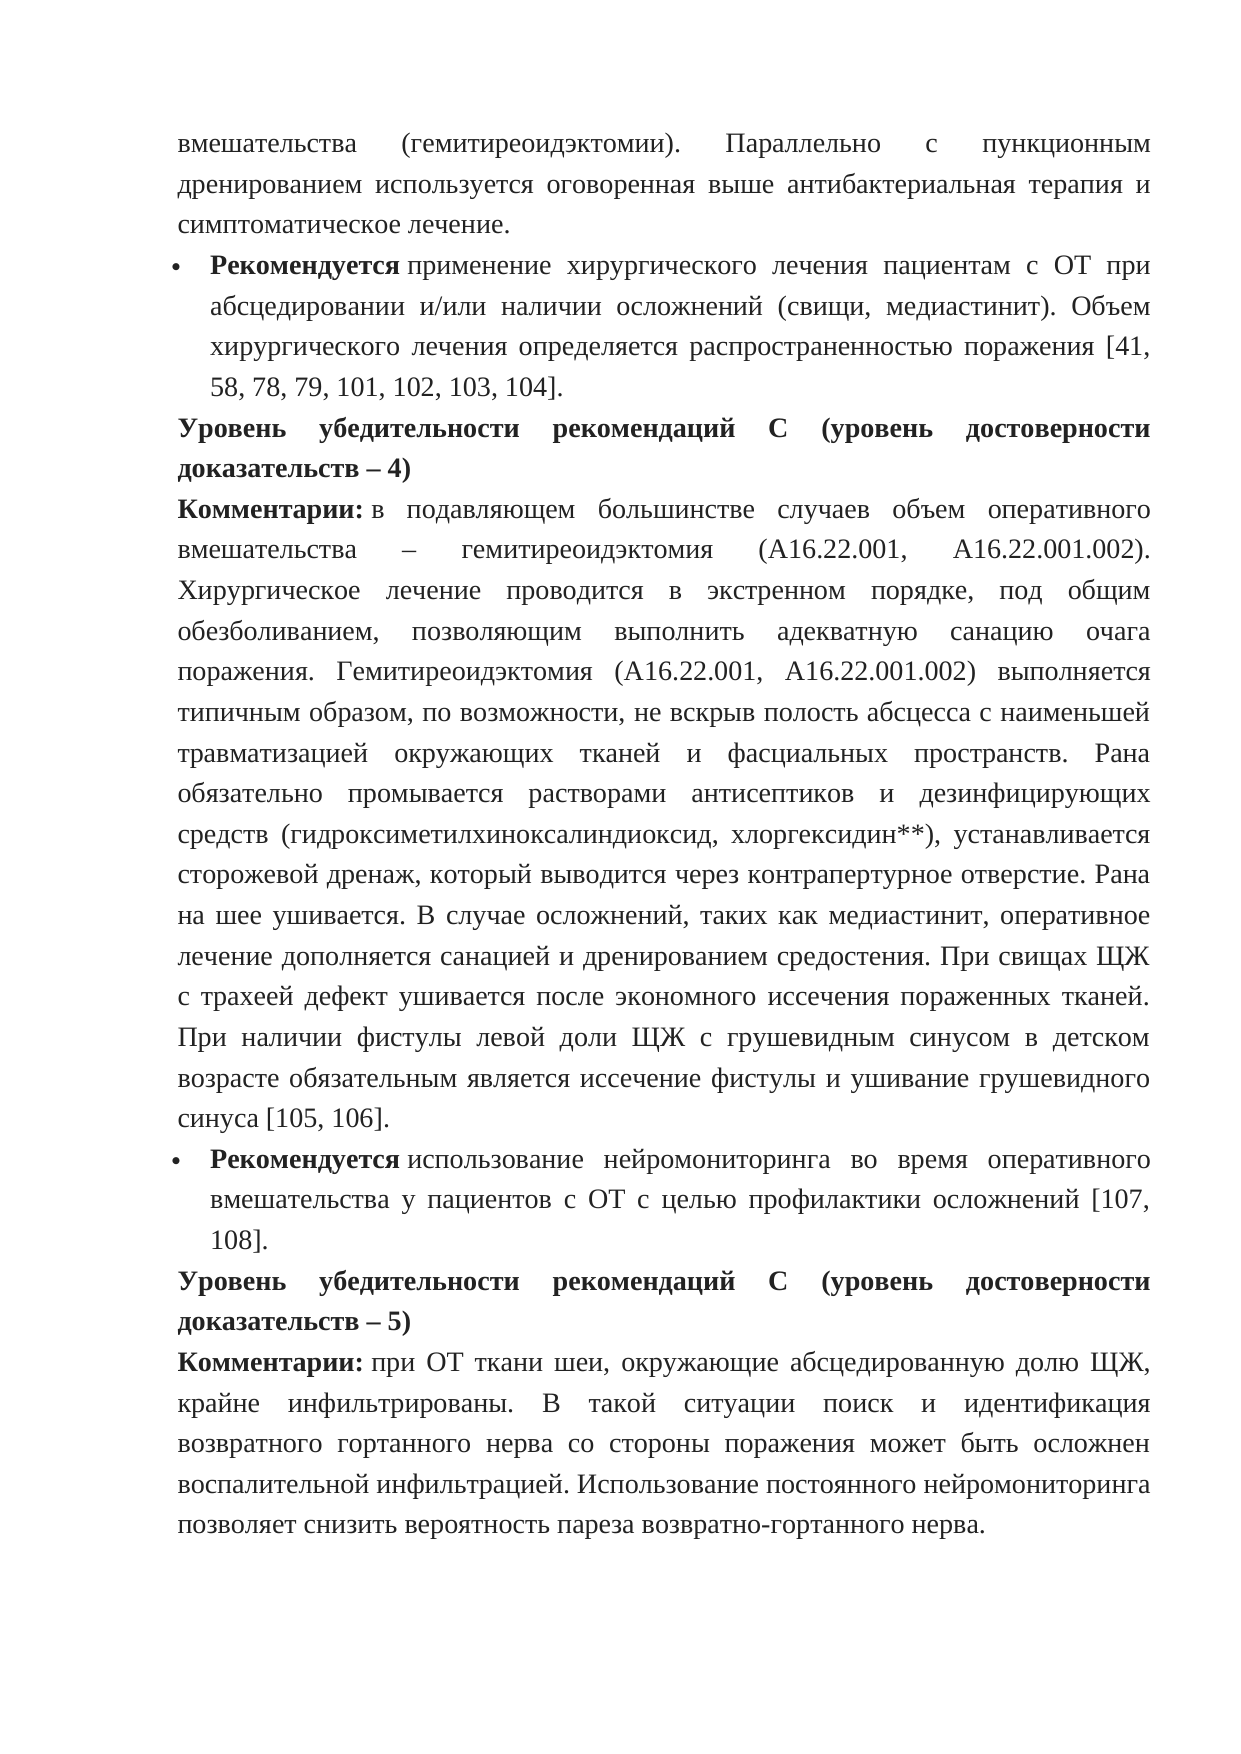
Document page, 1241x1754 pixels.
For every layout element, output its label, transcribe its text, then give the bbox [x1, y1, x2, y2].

list Рекомендуется применение хирургического лечения пациентам с ОТ при абсцедировании и/или наличии осложнений (свищи, медиастинит). Объем хирургического лечения определяется распространенностью поражения [41, 58, 78, 79, 101, 102, 103, 104]. [172, 240, 1152, 402]
text Уровень убедительности рекомендаций С (уровень достоверности доказательств – 4) [177, 402, 1152, 484]
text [177, 118, 1152, 240]
text Уровень убедительности рекомендаций С (уровень достоверности доказательств – 5) [177, 1256, 1152, 1337]
text Комментарии: при ОТ ткани шеи, окружающие абсцедированную долю ЩЖ, крайне инфильтрированы. В такой ситуации поиск и идентификация возвратного гортанного нерва со стороны поражения может быть осложнен воспалительной инфильтрацией. Использование постоянного нейромониторинга позволяет снизить вероятность пареза возвратно-гортанного нерва. [177, 1337, 1152, 1540]
text Комментарии: в подавляющем большинстве случаев объем оперативного вмешательства – гемитиреоидэктомия (А16.22.001, А16.22.001.002). Хирургическое лечение проводится в экстренном порядке, под общим обезболиванием, позволяющим выполнить адекватную санацию очага поражения. Гемитиреоидэктомия (А16.22.001, А16.22.001.002) выполняется типичным образом, по возможности, не вскрыв полость абсцесса с наименьшей травматизацией окружающих тканей и фасциальных пространств. Рана обязательно промывается растворами антисептиков и дезинфицирующих средств (гидроксиметилхиноксалиндиоксид, хлоргексидин**), устанавливается сторожевой дренаж, который выводится через контрапертурное отверстие. Рана на шее ушивается. В случае осложнений, таких как медиастинит, оперативное лечение дополняется санацией и дренированием средостения. При свищах ЩЖ с трахеей дефект ушивается после экономного иссечения пораженных тканей. При наличии фистулы левой доли ЩЖ с грушевидным синусом в детском возрасте обязательным является иссечение фистулы и ушивание грушевидного синуса [105, 106]. [177, 484, 1152, 1134]
list Рекомендуется использование нейромониторинга во время оперативного вмешательства у пациентов с ОТ с целью профилактики осложнений [107, 108]. [172, 1134, 1152, 1256]
